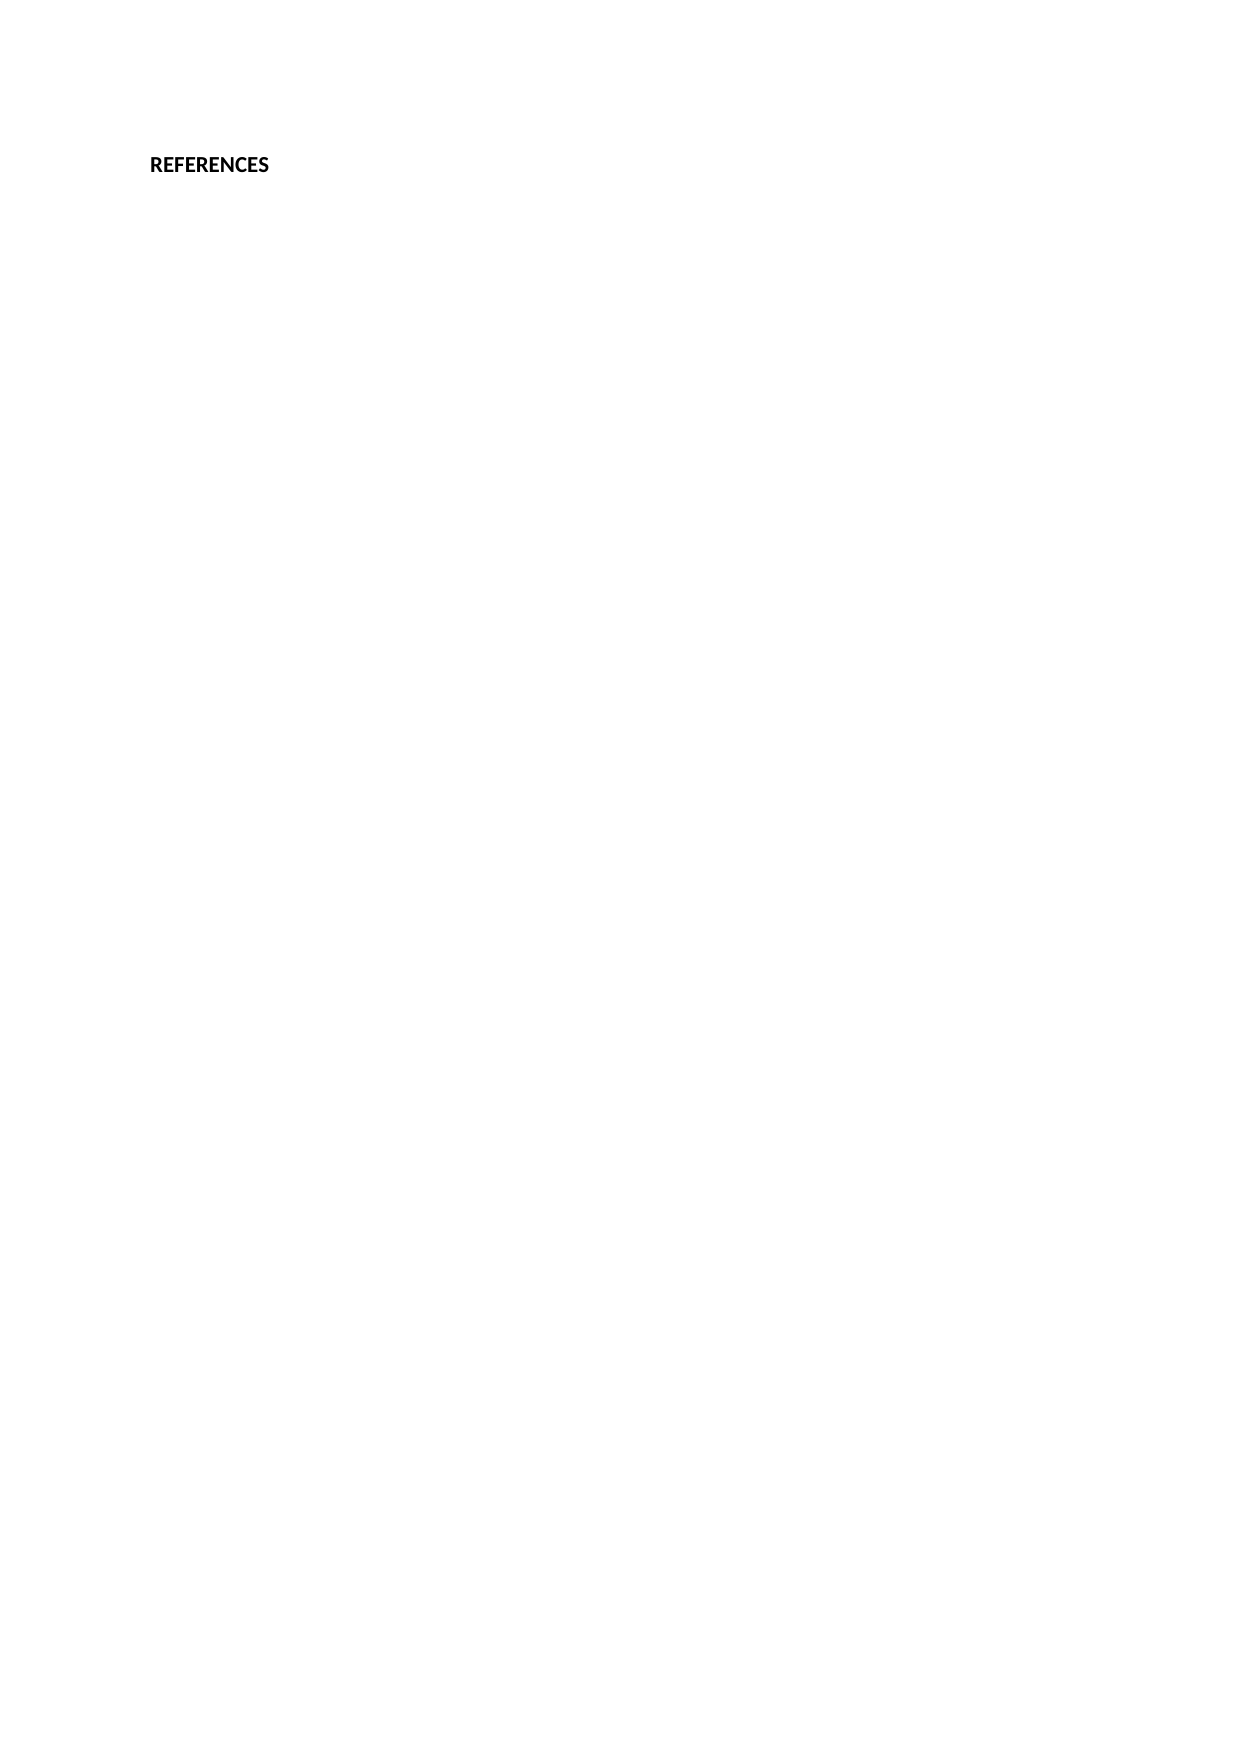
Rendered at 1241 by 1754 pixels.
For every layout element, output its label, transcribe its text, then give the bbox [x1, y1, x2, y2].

text REFERENCES [150, 150, 1090, 178]
